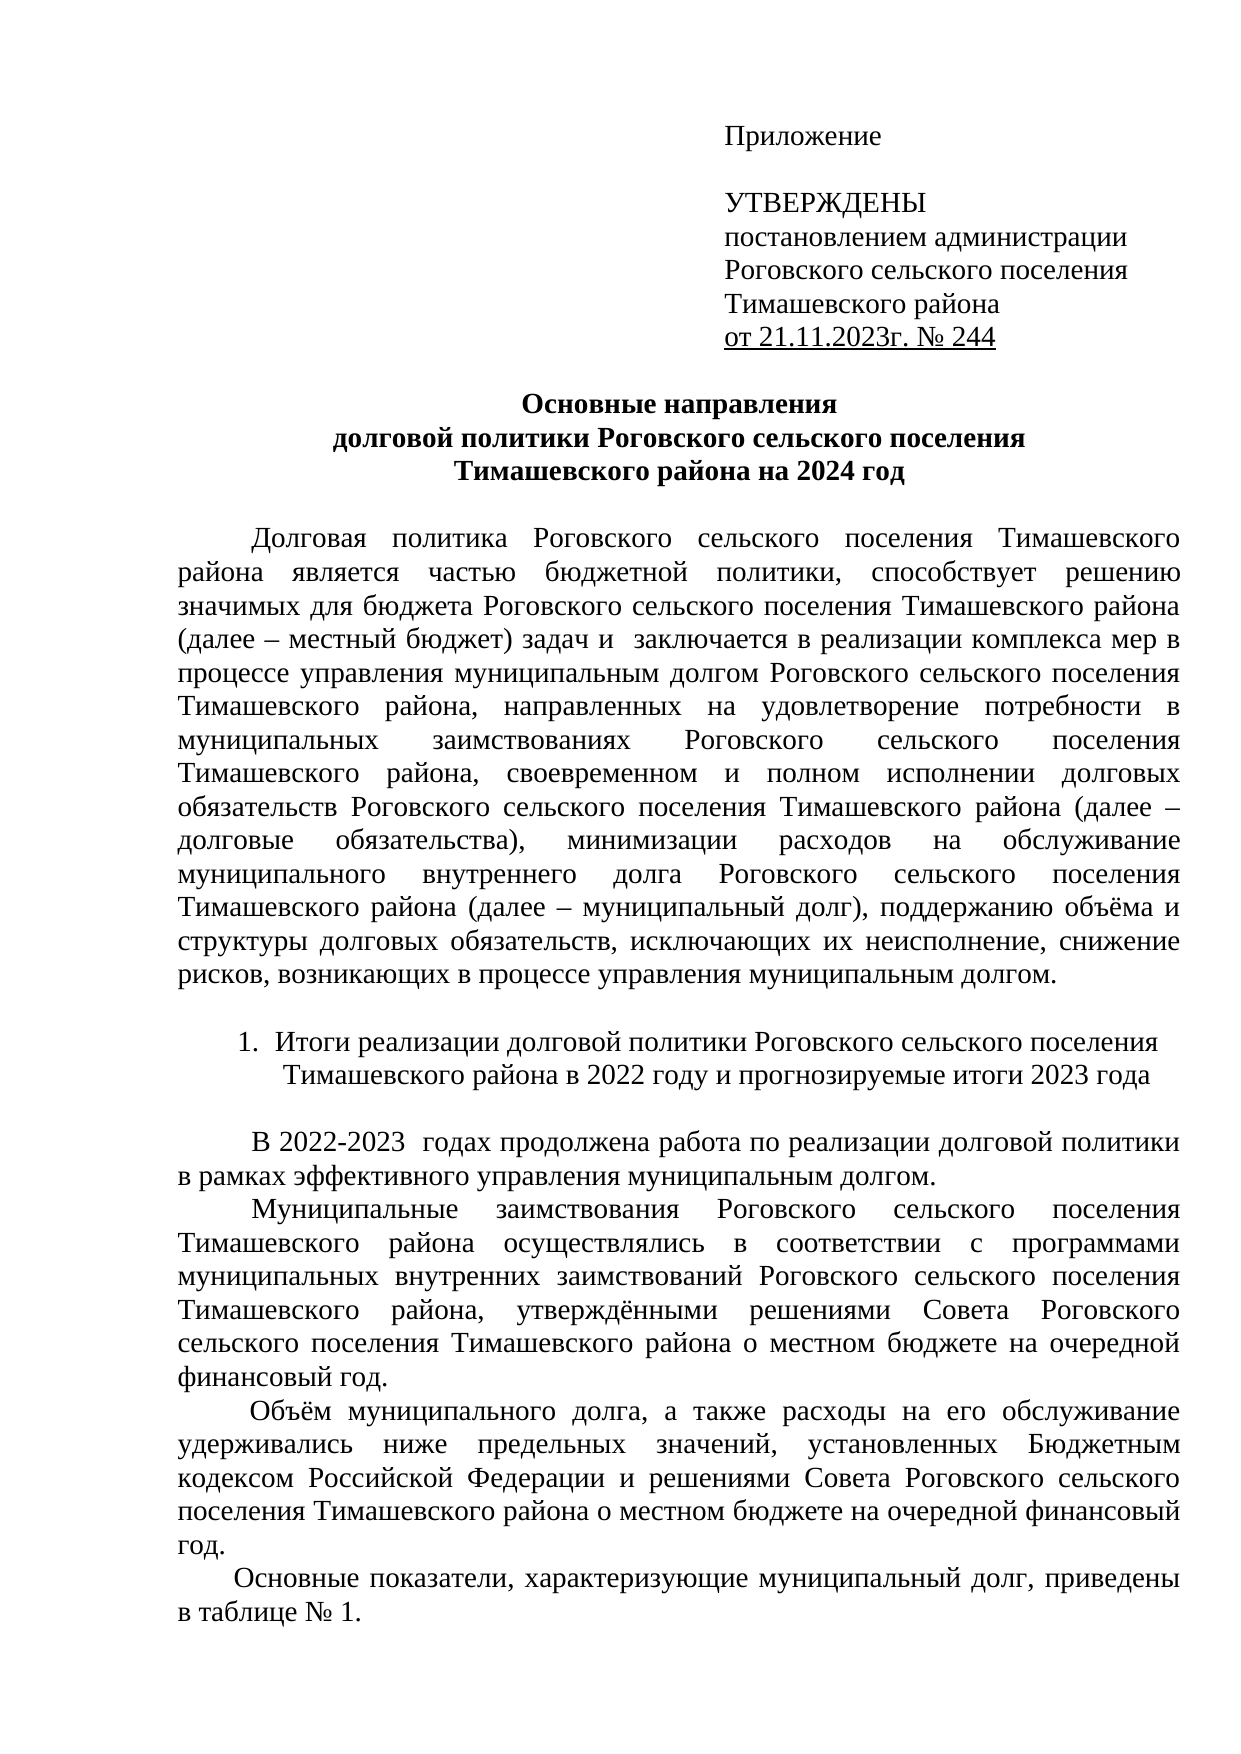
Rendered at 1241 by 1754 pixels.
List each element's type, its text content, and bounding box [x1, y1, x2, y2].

text Основные показатели, характеризующие муниципальный долг, приведены в таблице № 1. [177, 1560, 1181, 1627]
text УТВЕРЖДЕНЫ [177, 185, 1181, 219]
text Основные направления [177, 386, 1181, 420]
text Тимашевского района [177, 286, 1181, 319]
text долговой политики Роговского сельского поселения [177, 420, 1181, 453]
text Тимашевского района на 2024 год [177, 453, 1181, 487]
text от 21.11.2023г. № 244 [177, 319, 1181, 353]
text постановлением администрации [177, 219, 1181, 252]
text Приложение [177, 118, 1181, 152]
list Итоги реализации долговой политики Роговского сельского поселения Тимашевского района в 2022 году и прогнозируемые итоги 2023 года [215, 1024, 1181, 1091]
text Муниципальные заимствования Роговского сельского поселения Тимашевского района осуществлялись в соответствии с программами муниципальных внутренних заимствований Роговского сельского поселения Тимашевского района, утверждёнными решениями Совета Роговского сельского поселения Тимашевского района о местном бюджете на очередной финансовый год. [177, 1191, 1181, 1393]
text Роговского сельского поселения [177, 252, 1181, 286]
text Объём муниципального долга, а также расходы на его обслуживание удерживались ниже предельных значений, установленных Бюджетным кодексом Российской Федерации и решениями Совета Роговского сельского поселения Тимашевского района о местном бюджете на очередной финансовый год. [177, 1393, 1181, 1560]
text Долговая политика Роговского сельского поселения Тимашевского района является частью бюджетной политики, способствует решению значимых для бюджета Роговского сельского поселения Тимашевского района (далее – местный бюджет) задач и заключается в реализации комплекса мер в процессе управления муниципальным долгом Роговского сельского поселения Тимашевского района, направленных на удовлетворение потребности в муниципальных заимствованиях Роговского сельского поселения Тимашевского района, своевременном и полном исполнении долговых обязательств Роговского сельского поселения Тимашевского района (далее – долговые обязательства), минимизации расходов на обслуживание муниципального внутреннего долга Роговского сельского поселения Тимашевского района (далее – муниципальный долг), поддержанию объёма и структуры долговых обязательств, исключающих их неисполнение, снижение рисков, возникающих в процессе управления муниципальным долгом. [177, 521, 1181, 990]
text В 2022-2023 годах продолжена работа по реализации долговой политики в рамках эффективного управления муниципальным долгом. [177, 1124, 1181, 1191]
